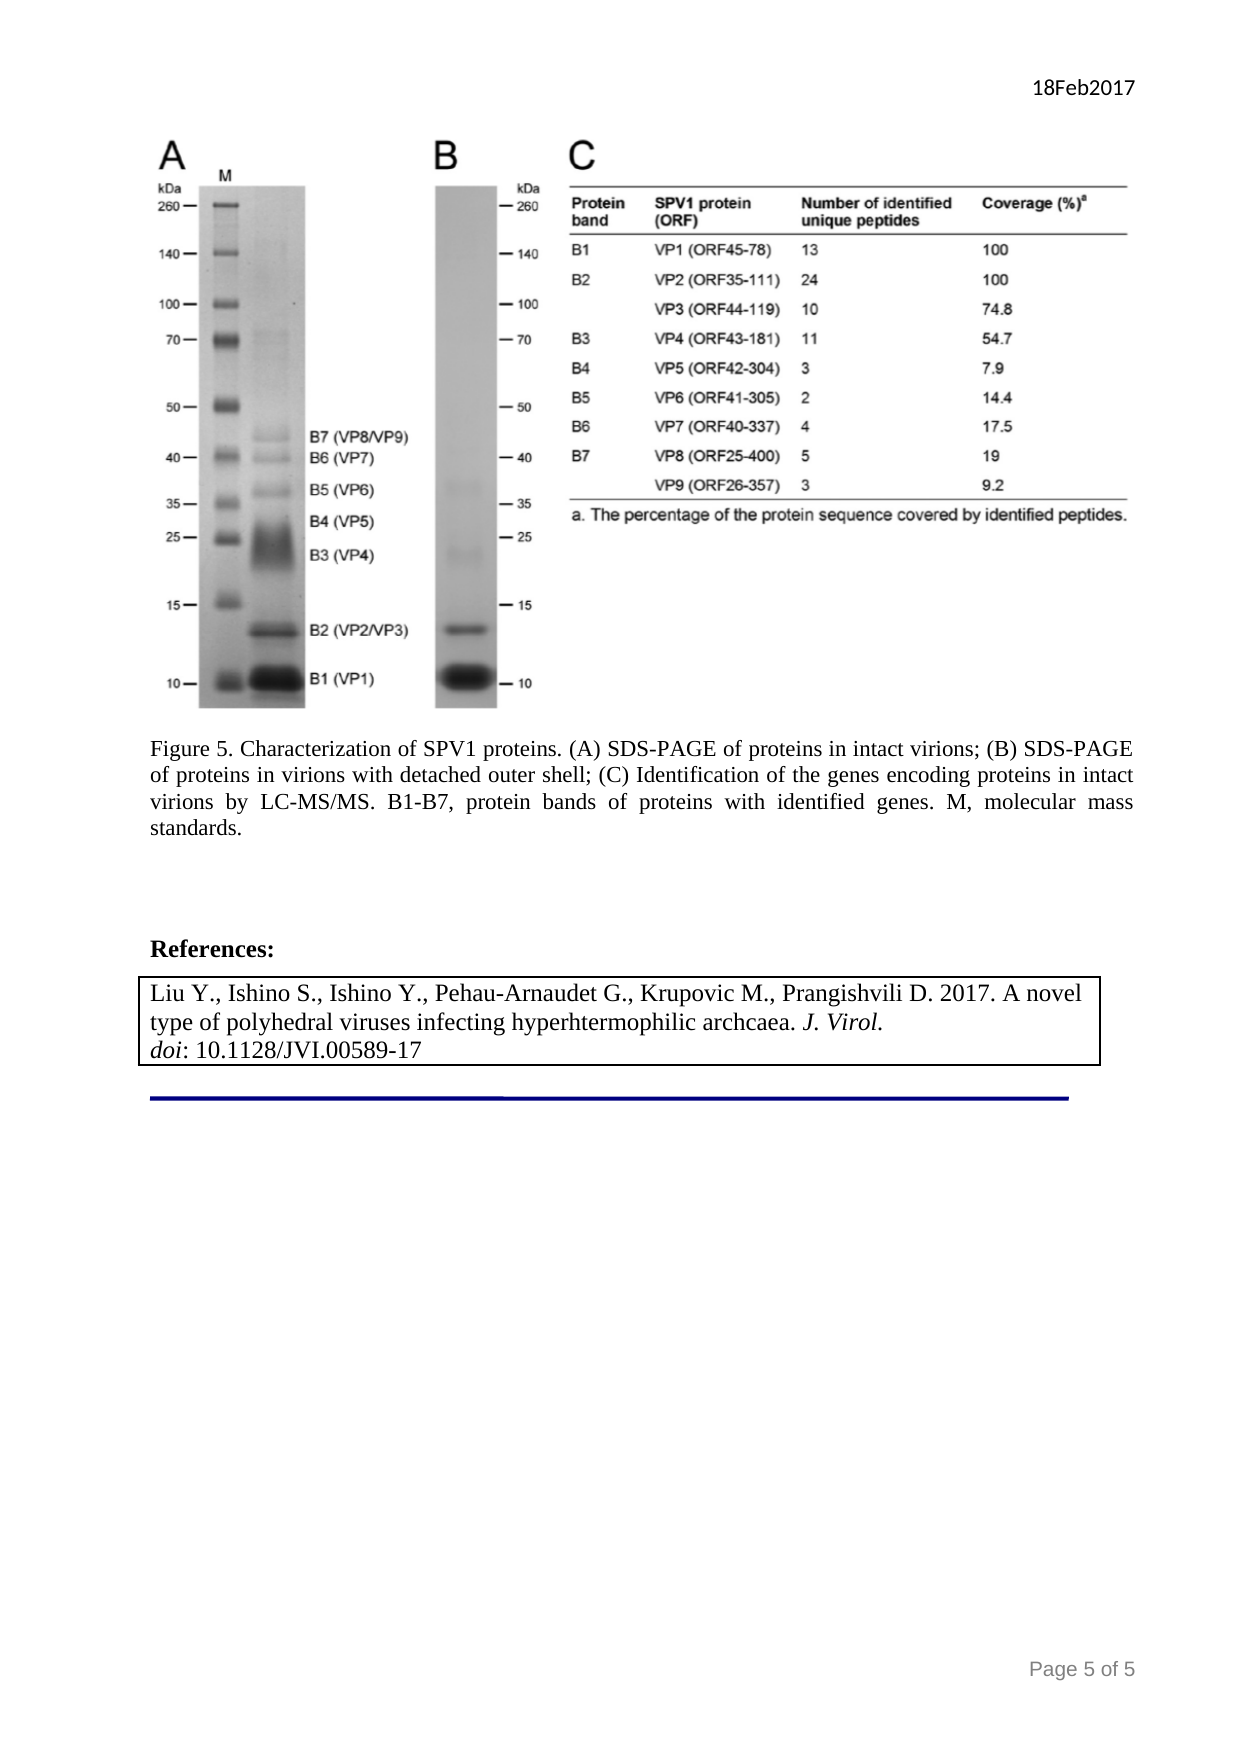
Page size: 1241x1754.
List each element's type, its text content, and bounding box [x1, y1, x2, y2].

table_header References: [139, 893, 1100, 976]
picture [150, 135, 1134, 709]
table_cell Liu Y., Ishino S., Ishino Y., Pehau-Arnaudet G., Krupovic M., Prangishvili D. 2017. A novel type of polyhedral viruses infecting hyperhtermophilic archcaea. J. Virol. doi: 10.1128/JVI.00589-17 [140, 978, 1099, 1064]
text Figure 5. Characterization of SPV1 proteins. (A) SDS-PAGE of proteins in intact virions; (B) SDS-PAGE of proteins in virions with detached outer shell; (C) Identification of the genes encoding proteins in intact virions by LC-MS/MS. B1-B7, protein bands of proteins with identified genes. M, molecular mass standards. [150, 735, 1135, 841]
